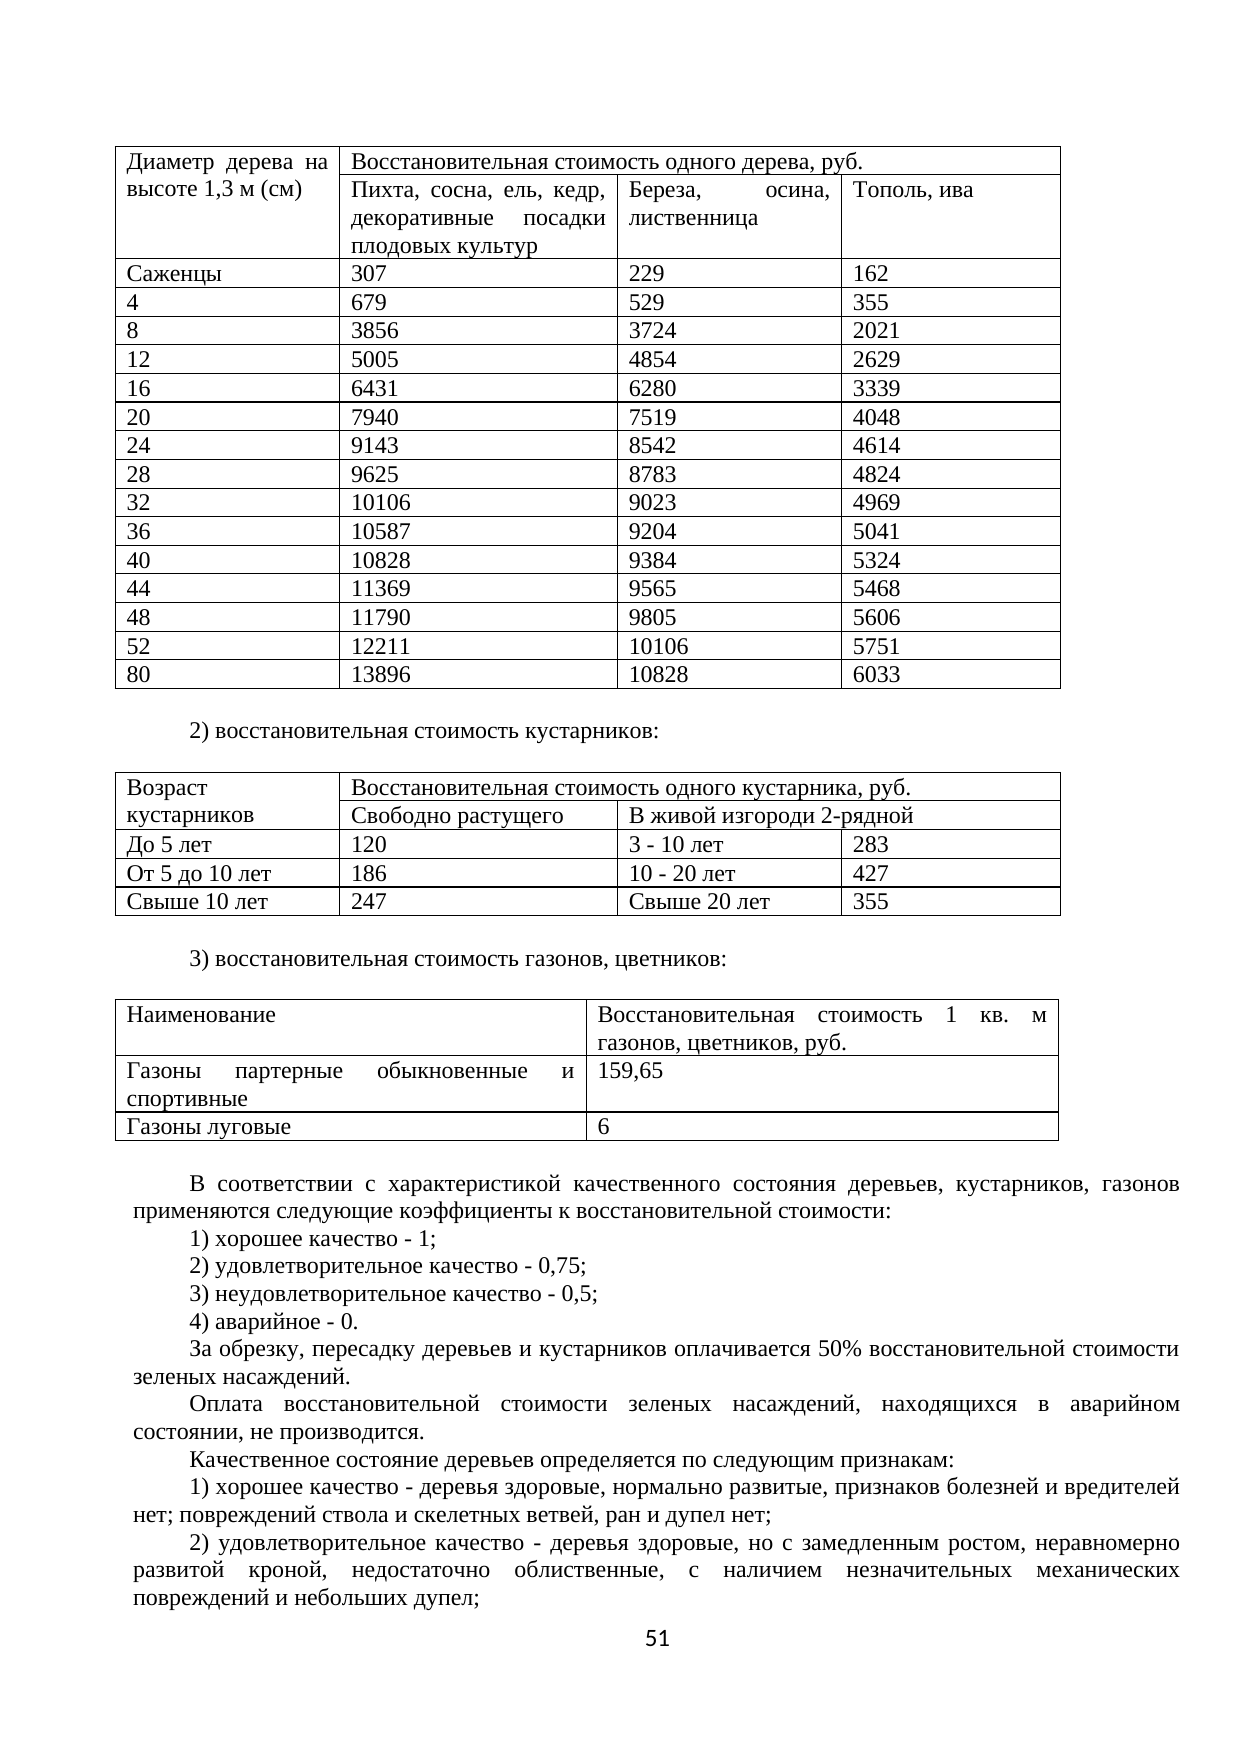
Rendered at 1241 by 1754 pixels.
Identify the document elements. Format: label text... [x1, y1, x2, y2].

table_cell 355 [842, 888, 1060, 915]
table_cell 186 [340, 859, 617, 886]
table_cell 120 [340, 830, 617, 858]
table_header Восстановительная стоимость одного дерева, руб. [340, 147, 1060, 174]
table_cell 24 [116, 431, 339, 459]
table_cell Свыше 20 лет [618, 888, 841, 915]
table_cell 13896 [340, 660, 617, 688]
table_cell 5041 [842, 517, 1060, 545]
table_cell 44 [116, 574, 339, 602]
table_cell 5751 [842, 632, 1060, 659]
table_cell 4969 [842, 489, 1060, 516]
table_cell 4854 [618, 345, 841, 373]
table_cell 10828 [340, 546, 617, 573]
table_header Возраст кустарников [116, 773, 339, 829]
table_cell 3339 [842, 374, 1060, 401]
table_header Восстановительная стоимость 1 кв. м газонов, цветников, руб. [587, 1000, 1058, 1055]
text За обрезку, пересадку деревьев и кустарников оплачивается 50% восстановительной стоимости зеленых насаждений. [133, 1334, 1181, 1389]
table_cell 159,65 [587, 1056, 1058, 1111]
table_cell 427 [842, 859, 1060, 886]
table_header Восстановительная стоимость одного кустарника, руб. [340, 773, 1060, 800]
table_cell 7519 [618, 403, 841, 430]
table_cell Газоны партерные обыкновенные и спортивные [116, 1056, 586, 1111]
text 3) восстановительная стоимость газонов, цветников: [133, 944, 1181, 971]
table_cell 5606 [842, 603, 1060, 631]
text 1) хорошее качество - 1; [133, 1224, 1181, 1251]
table_cell 10828 [618, 660, 841, 688]
table_cell 5324 [842, 546, 1060, 573]
table_cell 9143 [340, 431, 617, 459]
table_cell Пихта, сосна, ель, кедр, декоративные посадки плодовых культур [340, 175, 617, 258]
table_cell 6280 [618, 374, 841, 401]
table_cell 4614 [842, 431, 1060, 459]
table_cell 6431 [340, 374, 617, 401]
table_cell 12211 [340, 632, 617, 659]
table_cell 5005 [340, 345, 617, 373]
table_cell 4048 [842, 403, 1060, 430]
table_cell 9565 [618, 574, 841, 602]
table_cell 4 [116, 288, 339, 316]
table_cell 36 [116, 517, 339, 545]
table_cell 9625 [340, 460, 617, 487]
table_cell 8783 [618, 460, 841, 487]
table_header Наименование [116, 1000, 586, 1055]
table_cell 307 [340, 259, 617, 287]
table_cell Газоны луговые [116, 1113, 586, 1140]
table_cell 10106 [618, 632, 841, 659]
table_cell Свыше 10 лет [116, 888, 339, 915]
table_cell 6 [587, 1113, 1058, 1140]
table_cell 28 [116, 460, 339, 487]
table_cell 162 [842, 259, 1060, 287]
table_cell 11790 [340, 603, 617, 631]
table_cell Береза, осина, лиственница [618, 175, 841, 258]
table_cell 7940 [340, 403, 617, 430]
table_cell В живой изгороди 2-рядной [618, 801, 1060, 829]
table_cell 10106 [340, 489, 617, 516]
text Качественное состояние деревьев определяется по следующим признакам: [133, 1445, 1181, 1472]
table_cell 9023 [618, 489, 841, 516]
text 1) хорошее качество - деревья здоровые, нормально развитые, признаков болезней и вредителей нет; повреждений ствола и скелетных ветвей, ран и дупел нет; [133, 1472, 1181, 1527]
table_cell 40 [116, 546, 339, 573]
table_cell 3856 [340, 317, 617, 344]
table_cell 12 [116, 345, 339, 373]
table_cell 16 [116, 374, 339, 401]
table_cell 6033 [842, 660, 1060, 688]
text Оплата восстановительной стоимости зеленых насаждений, находящихся в аварийном состоянии, не производится. [133, 1389, 1181, 1445]
table_cell Саженцы [116, 259, 339, 287]
table_cell 3 - 10 лет [618, 830, 841, 858]
table_cell 8542 [618, 431, 841, 459]
table_cell 9805 [618, 603, 841, 631]
table_cell 52 [116, 632, 339, 659]
text 4) аварийное - 0. [133, 1307, 1181, 1334]
table_cell 32 [116, 489, 339, 516]
table_cell 283 [842, 830, 1060, 858]
table_cell До 5 лет [116, 830, 339, 858]
table_cell 9204 [618, 517, 841, 545]
table_cell 5468 [842, 574, 1060, 602]
table_cell 10587 [340, 517, 617, 545]
table_cell 679 [340, 288, 617, 316]
table_cell 229 [618, 259, 841, 287]
table_cell 8 [116, 317, 339, 344]
table_cell 48 [116, 603, 339, 631]
table_cell 2629 [842, 345, 1060, 373]
table_cell 355 [842, 288, 1060, 316]
table_cell 20 [116, 403, 339, 430]
table_cell От 5 до 10 лет [116, 859, 339, 886]
table_cell 247 [340, 888, 617, 915]
table_header Диаметр дерева на высоте 1,3 м (см) [116, 147, 339, 258]
table_cell 3724 [618, 317, 841, 344]
text В соответствии с характеристикой качественного состояния деревьев, кустарников, газонов применяются следующие коэффициенты к восстановительной стоимости: [133, 1169, 1181, 1224]
table_cell 529 [618, 288, 841, 316]
text 2) удовлетворительное качество - 0,75; [133, 1251, 1181, 1279]
table_cell 11369 [340, 574, 617, 602]
table_cell 4824 [842, 460, 1060, 487]
table_cell 2021 [842, 317, 1060, 344]
table_cell 9384 [618, 546, 841, 573]
text 3) неудовлетворительное качество - 0,5; [133, 1279, 1181, 1307]
table_cell 10 - 20 лет [618, 859, 841, 886]
text 2) удовлетворительное качество - деревья здоровые, но с замедленным ростом, неравномерно развитой кроной, недостаточно облиственные, с наличием незначительных механических повреждений и небольших дупел; [133, 1527, 1181, 1610]
text 2) восстановительная стоимость кустарников: [133, 717, 1181, 744]
table_cell Тополь, ива [842, 175, 1060, 258]
table_cell 80 [116, 660, 339, 688]
table_cell Свободно растущего [340, 801, 617, 829]
